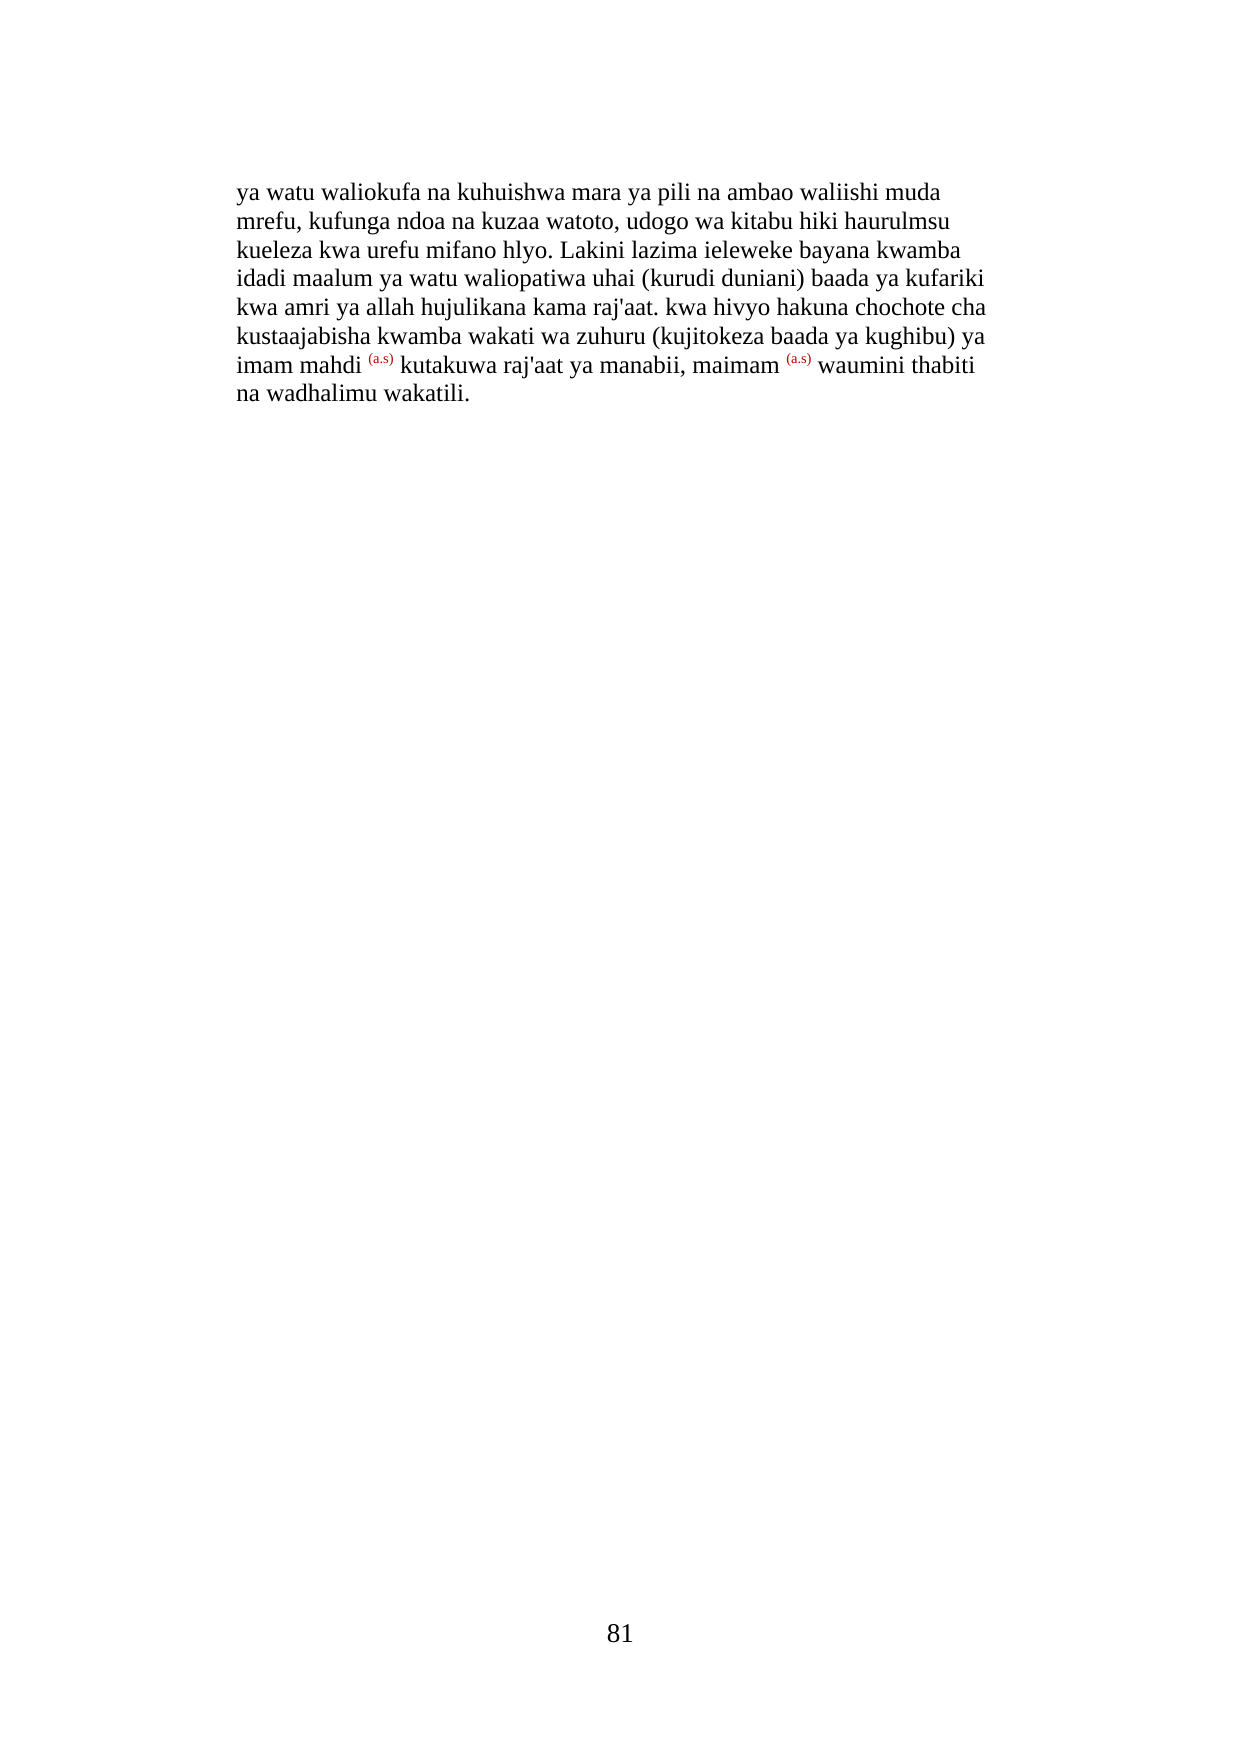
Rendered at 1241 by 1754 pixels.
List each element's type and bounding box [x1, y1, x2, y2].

text [236, 177, 1004, 407]
